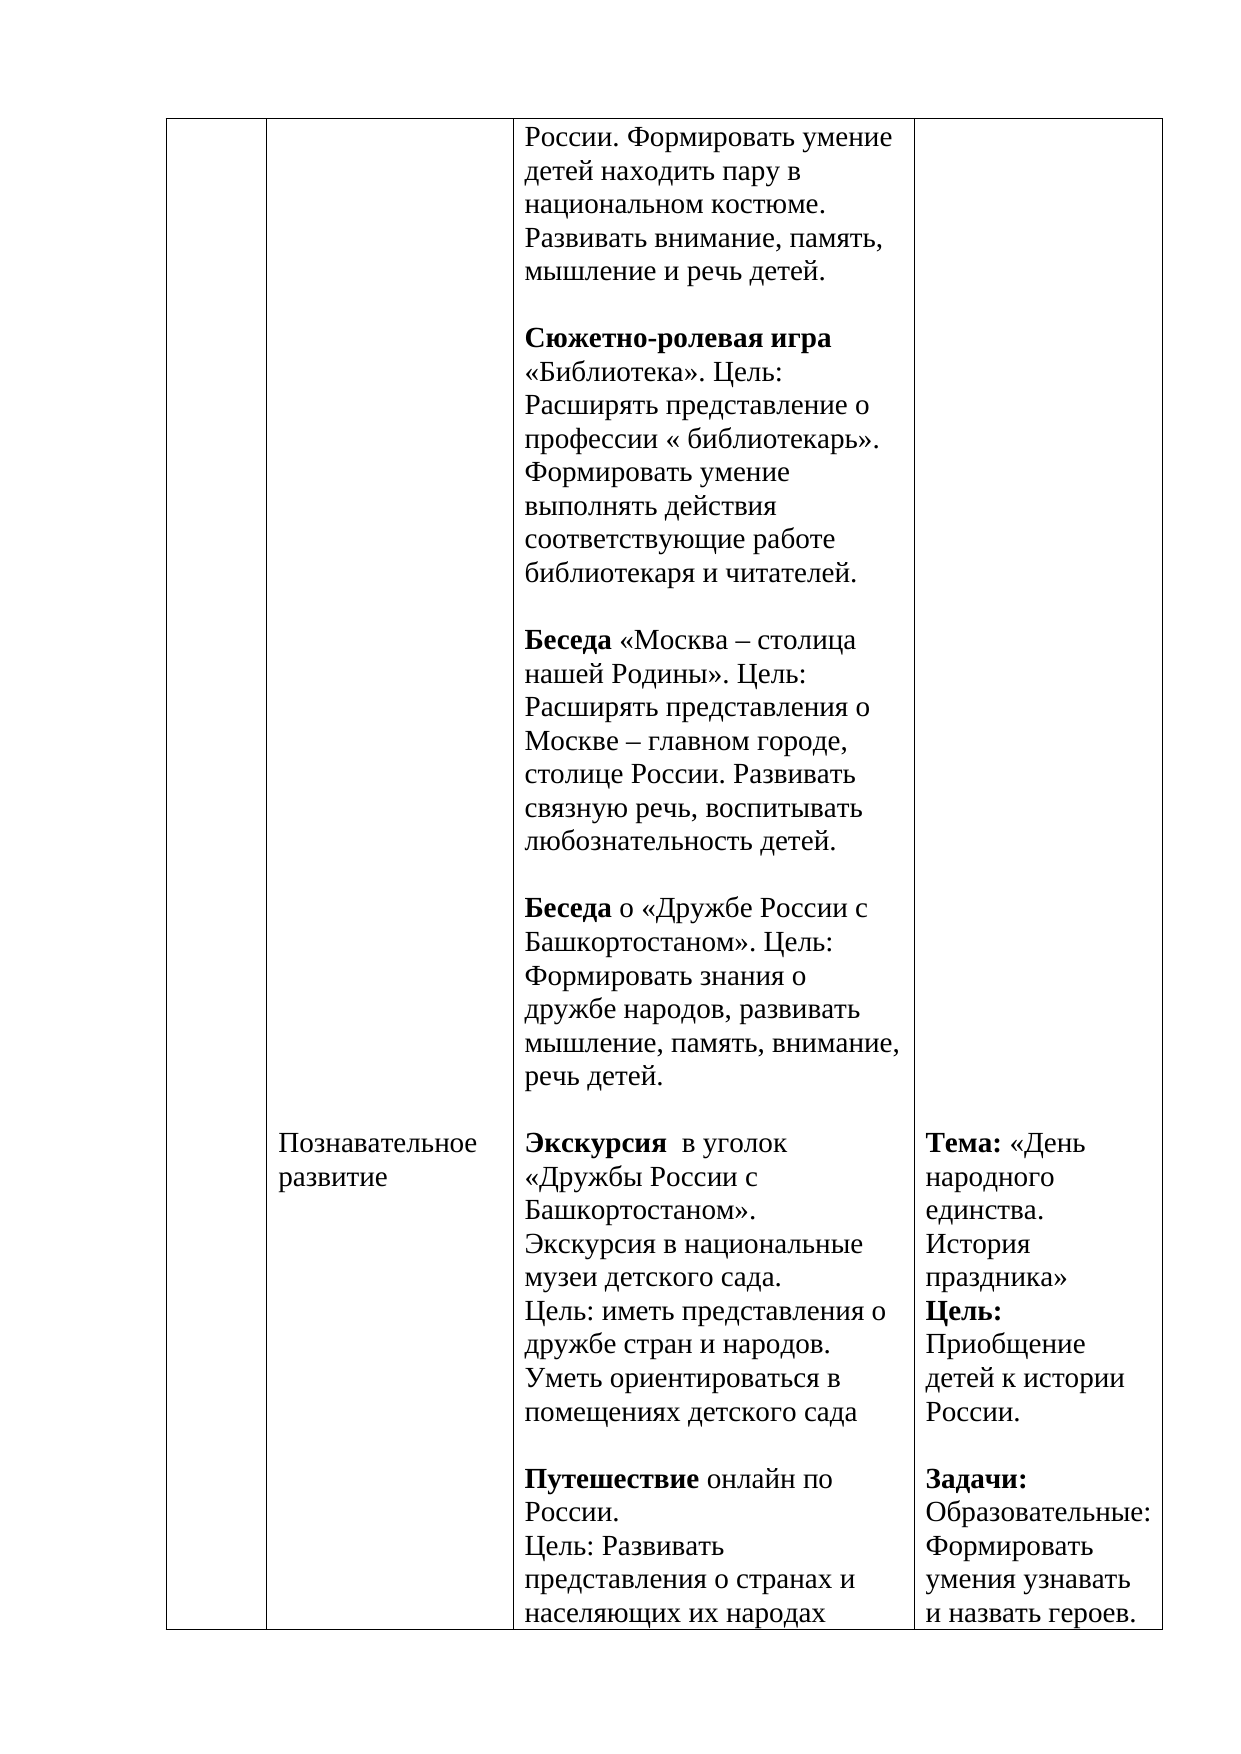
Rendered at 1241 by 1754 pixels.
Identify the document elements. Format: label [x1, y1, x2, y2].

table_cell [915, 119, 1162, 1628]
table_cell [514, 119, 914, 1628]
table_cell [267, 119, 513, 1628]
table_cell [167, 119, 266, 1628]
